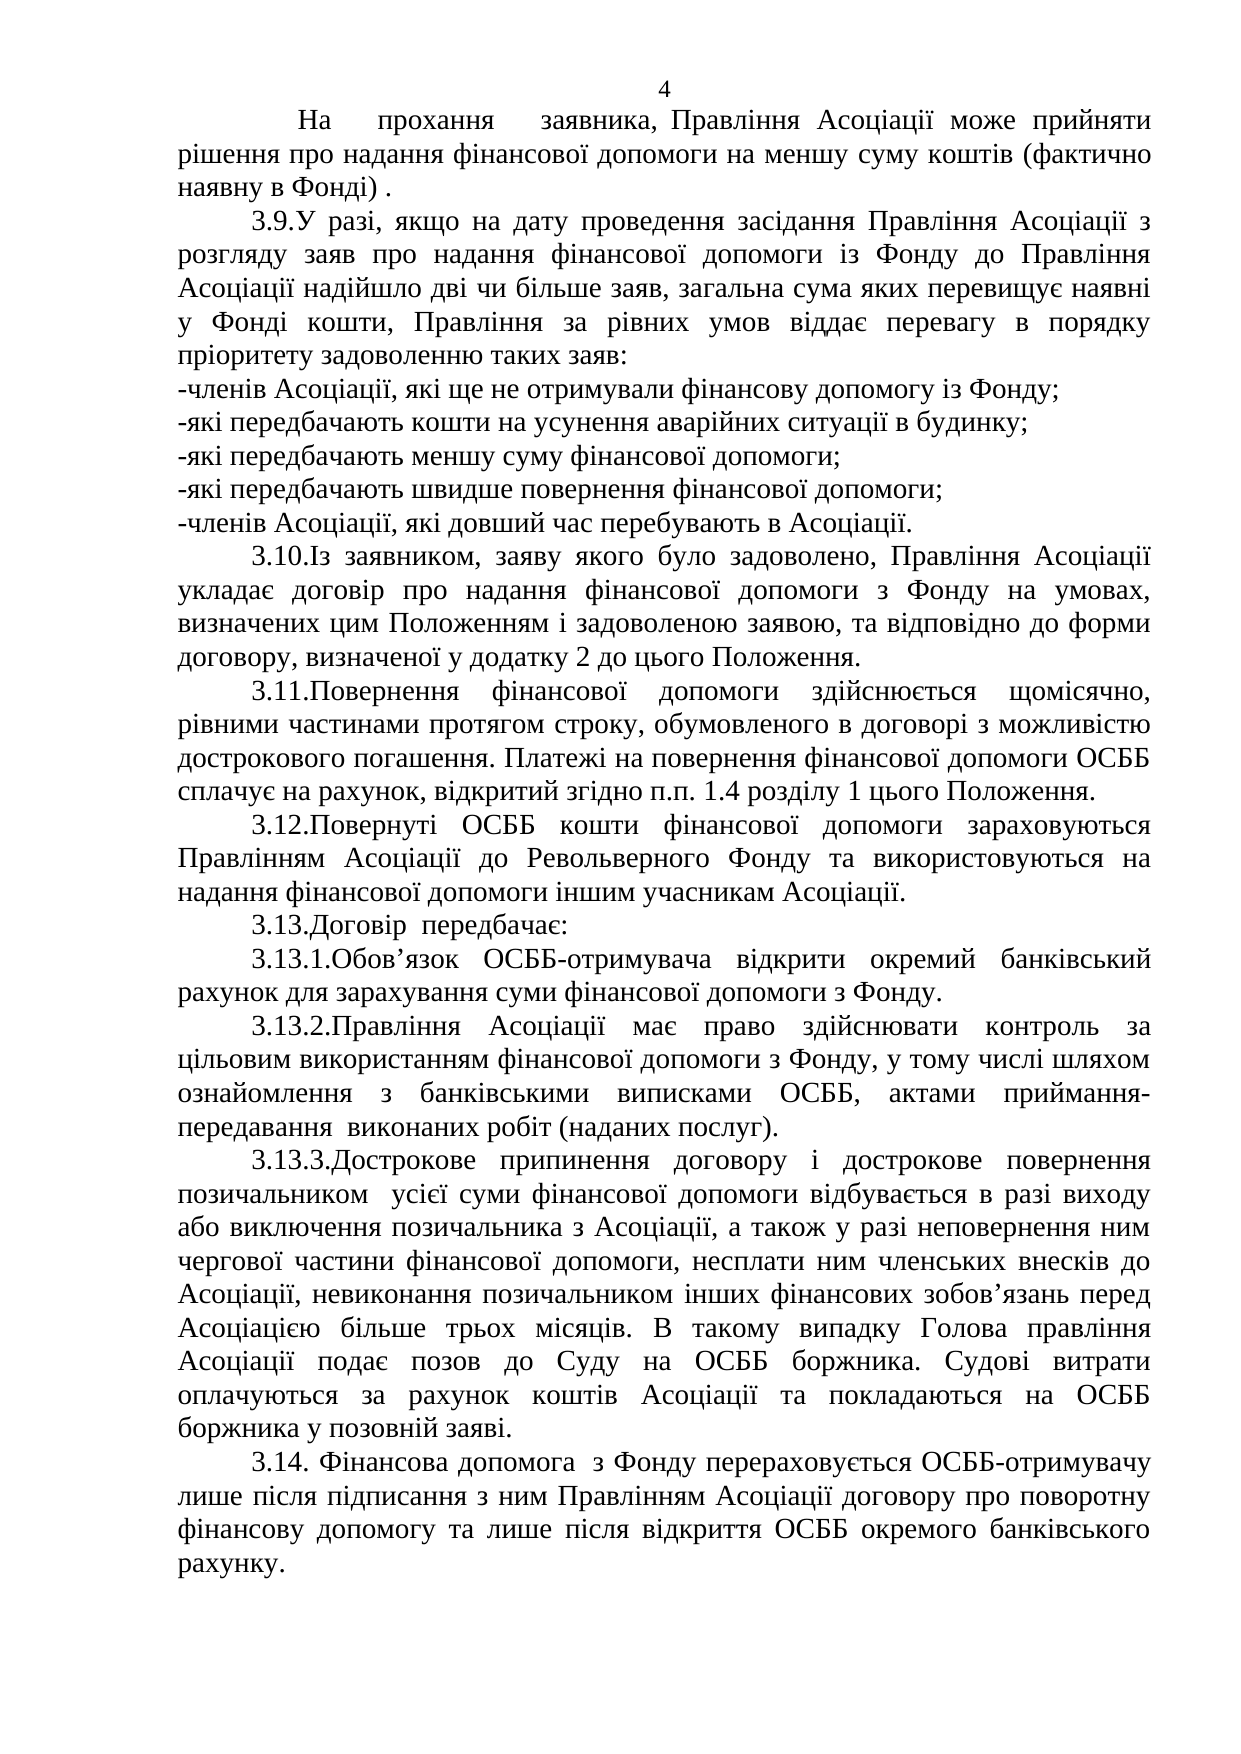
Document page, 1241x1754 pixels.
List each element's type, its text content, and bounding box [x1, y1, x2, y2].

text 3.10.Із заявником, заяву якого було задоволено, Правління Асоціації укладає договір про надання фінансової допомоги з Фонду на умовах, визначених цим Положенням і задоволеною заявою, та відповідно до форми договору, визначеної у додатку 2 до цього Положення. [177, 538, 1152, 673]
text 3.12.Повернуті ОСББ кошти фінансової допомоги зараховуються Правлінням Асоціації до Револьверного Фонду та використовуються на надання фінансової допомоги іншим учасникам Асоціації. [177, 807, 1152, 907]
text 3.11.Повернення фінансової допомоги здійснюється щомісячно, рівними частинами протягом строку, обумовленого в договорі з можливістю дострокового погашення. Платежі на повернення фінансової допомоги ОСББ сплачує на рахунок, відкритий згідно п.п. 1.4 розділу 1 цього Положення. [177, 673, 1152, 807]
text -які передбачають швидше повернення фінансової допомоги; [177, 471, 1152, 505]
text 3.13.1.Обов’язок ОСББ-отримувача відкрити окремий банківський рахунок для зарахування суми фінансової допомоги з Фонду. [177, 941, 1152, 1008]
text На прохання заявника, Правління Асоціації може прийняти рішення про надання фінансової допомоги на меншу суму коштів (фактично наявну в Фонді) . [177, 102, 1152, 203]
text 3.14. Фінансова допомога з Фонду перераховується ОСББ-отримувачу лише після підписання з ним Правлінням Асоціації договору про поворотну фінансову допомогу та лише після відкриття ОСББ окремого банківського рахунку. [177, 1444, 1152, 1578]
text 3.9.У разі, якщо на дату проведення засідання Правління Асоціації з розгляду заяв про надання фінансової допомоги із Фонду до Правління Асоціації надійшло дві чи більше заяв, загальна сума яких перевищує наявні у Фонді кошти, Правління за рівних умов віддає перевагу в порядку пріоритету задоволенню таких заяв: [177, 203, 1152, 371]
text -членів Асоціації, які довший час перебувають в Асоціації. [177, 505, 1152, 538]
text 3.13.Договір передбачає: [177, 907, 1152, 941]
text -членів Асоціації, які ще не отримували фінансову допомогу із Фонду; [177, 371, 1152, 404]
text 3.13.3.Дострокове припинення договору і дострокове повернення позичальником усієї суми фінансової допомоги відбувається в разі виходу або виключення позичальника з Асоціації, а також у разі неповернення ним чергової частини фінансової допомоги, несплати ним членських внесків до Асоціації, невиконання позичальником інших фінансових зобов’язань перед Асоціацією більше трьох місяців. В такому випадку Голова правління Асоціації подає позов до Суду на ОСББ боржника. Судові витрати оплачуються за рахунок коштів Асоціації та покладаються на ОСББ боржника у позовній заяві. [177, 1142, 1152, 1444]
text -які передбачають меншу суму фінансової допомоги; [177, 438, 1152, 471]
text -які передбачають кошти на усунення аварійних ситуації в будинку; [177, 404, 1152, 438]
text 3.13.2.Правління Асоціації має право здійснювати контроль за цільовим використанням фінансової допомоги з Фонду, у тому числі шляхом ознайомлення з банківськими виписками ОСББ, актами приймання-передавання виконаних робіт (наданих послуг). [177, 1008, 1152, 1142]
